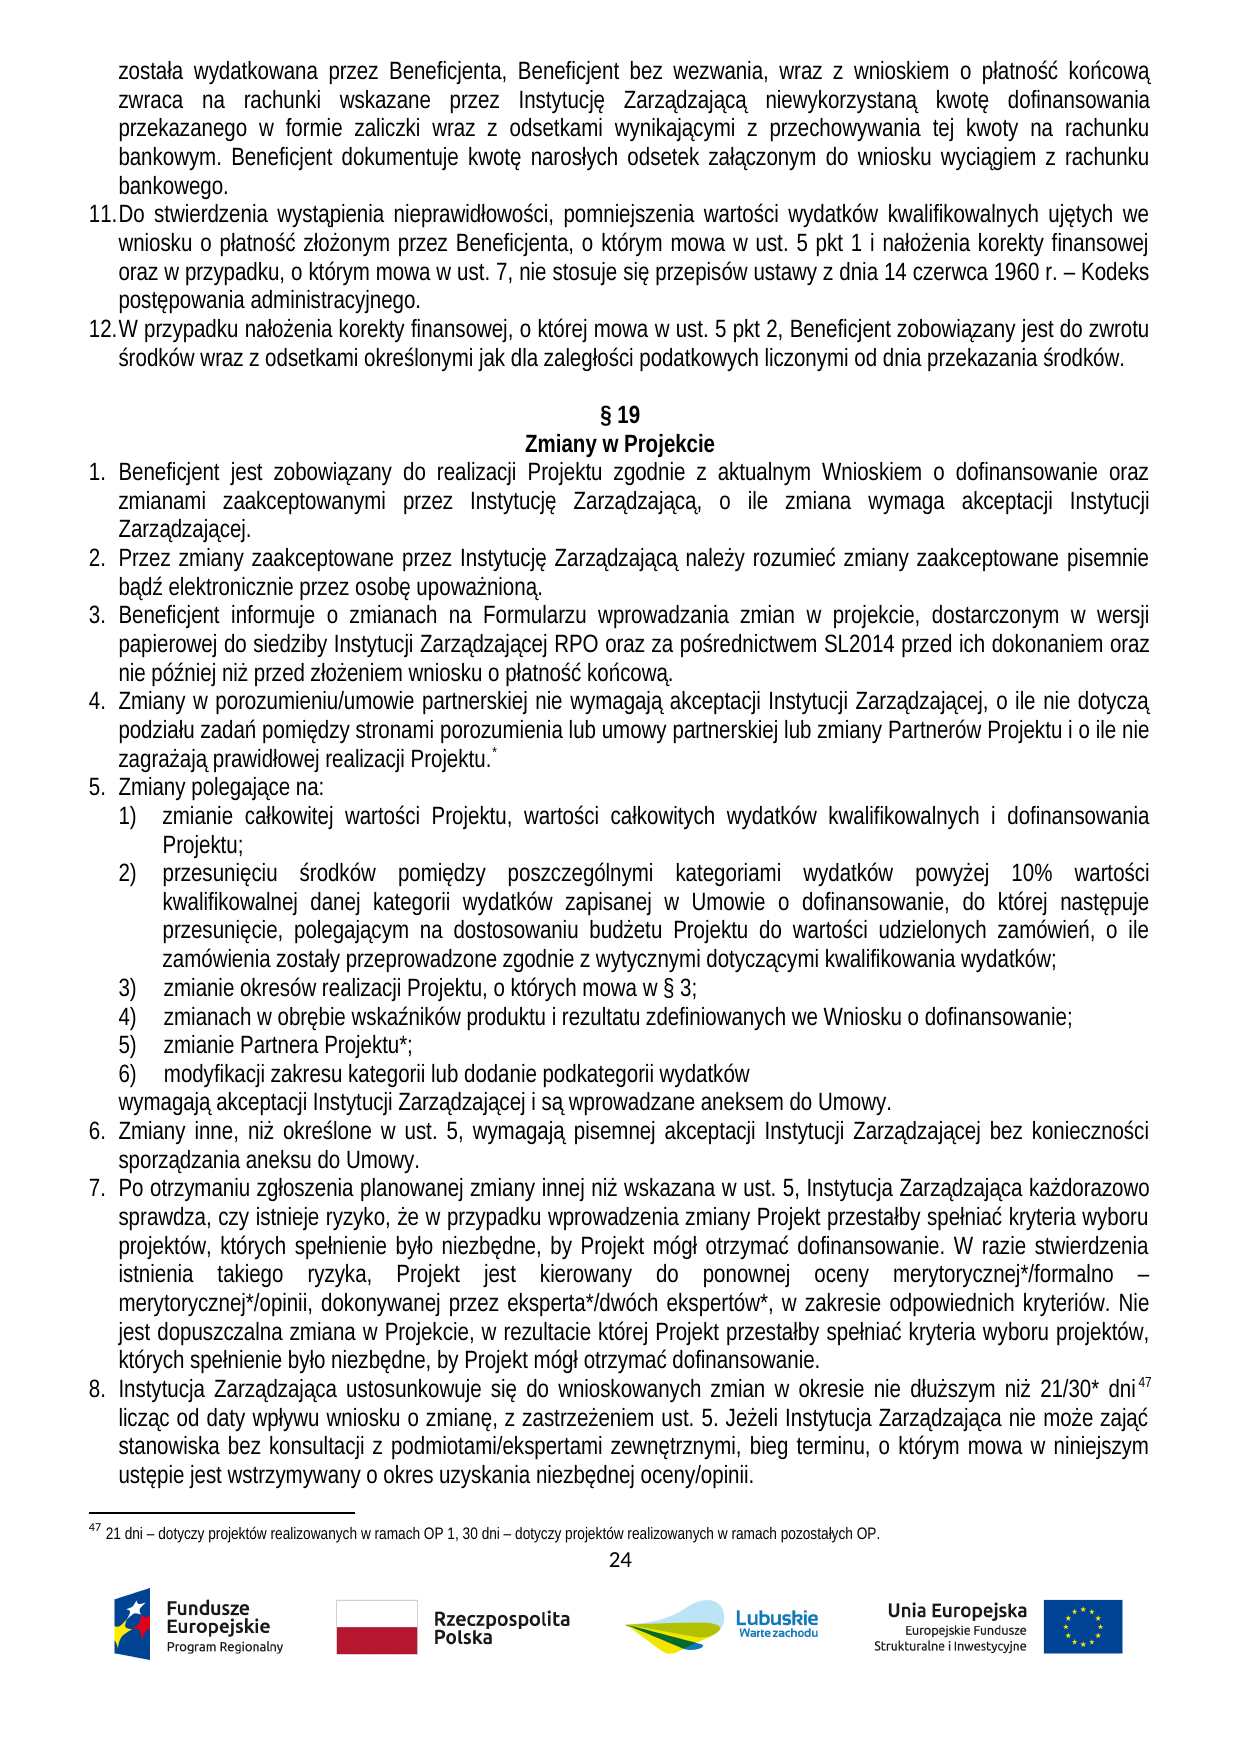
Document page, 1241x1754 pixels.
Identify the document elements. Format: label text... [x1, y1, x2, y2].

list Do stwierdzenia wystąpienia nieprawidłowości, pomniejszenia wartości wydatków kwalifikowalnych ujętych we wniosku o płatność złożonym przez Beneficjenta, o którym mowa w ust. 5 pkt 1 i nałożenia korekty finansowej oraz w przypadku, o którym mowa w ust. 7, nie stosuje się przepisów ustawy z dnia 14 czerwca 1960 r. – Kodeks postępowania administracyjnego. [89, 199, 1152, 314]
list Beneficjent jest zobowiązany do realizacji Projektu zgodnie z aktualnym Wnioskiem o dofinansowanie oraz zmianami zaakceptowanymi przez Instytucję Zarządzającą, o ile zmiana wymaga akceptacji Instytucji Zarządzającej. [89, 457, 1152, 543]
picture [88, 1572, 1152, 1681]
list Instytucja Zarządzająca ustosunkowuje się do wnioskowanych zmian w okresie nie dłuższym niż 21/30* dni licząc od daty wpływu wniosku o zmianę, z zastrzeżeniem ust. 5. Jeżeli Instytucja Zarządzająca nie może zająć stanowiska bez konsultacji z podmiotami/ekspertami zewnętrznymi, bieg terminu, o którym mowa w niniejszym ustępie jest wstrzymywany o okres uzyskania niezbędnej oceny/opinii. [89, 1374, 1152, 1488]
list zmianach w obrębie wskaźników produktu i rezultatu zdefiniowanych we Wniosku o dofinansowanie; [118, 1001, 1152, 1030]
text wymagają akceptacji Instytucji Zarządzającej i są wprowadzane aneksem do Umowy. [118, 1087, 1152, 1116]
list W przypadku nałożenia korekty finansowej, o której mowa w ust. 5 pkt 2, Beneficjent zobowiązany jest do zwrotu środków wraz z odsetkami określonymi jak dla zaległości podatkowych liczonymi od dnia przekazania środków. [89, 314, 1152, 371]
list Zmiany inne, niż określone w ust. 5, wymagają pisemnej akceptacji Instytucji Zarządzającej bez konieczności sporządzania aneksu do Umowy. [89, 1116, 1152, 1173]
list modyfikacji zakresu kategorii lub dodanie podkategorii wydatków [118, 1059, 1152, 1087]
list Beneficjent informuje o zmianach na Formularzu wprowadzania zmian w projekcie, dostarczonym w wersji papierowej do siedziby Instytucji Zarządzającej RPO oraz za pośrednictwem SL2014 przed ich dokonaniem oraz nie później niż przed złożeniem wniosku o płatność końcową. [89, 600, 1152, 686]
list zmianie okresów realizacji Projektu, o których mowa w § 3; [118, 973, 1152, 1001]
list Zmiany w porozumieniu/umowie partnerskiej nie wymagają akceptacji Instytucji Zarządzającej, o ile nie dotyczą podziału zadań pomiędzy stronami porozumienia lub umowy partnerskiej lub zmiany Partnerów Projektu i o ile nie zagrażają prawidłowej realizacji Projektu.* [89, 686, 1152, 772]
list Przez zmiany zaakceptowane przez Instytucję Zarządzającą należy rozumieć zmiany zaakceptowane pisemnie bądź elektronicznie przez osobę upoważnioną. [89, 543, 1152, 600]
list zmianie Partnera Projektu*; [118, 1030, 1152, 1059]
list Po otrzymaniu zgłoszenia planowanej zmiany innej niż wskazana w ust. 5, Instytucja Zarządzająca każdorazowo sprawdza, czy istnieje ryzyko, że w przypadku wprowadzenia zmiany Projekt przestałby spełniać kryteria wyboru projektów, których spełnienie było niezbędne, by Projekt mógł otrzymać dofinansowanie. W razie stwierdzenia istnienia takiego ryzyka, Projekt jest kierowany do ponownej oceny merytorycznej*/formalno – merytorycznej*/opinii, dokonywanej przez eksperta*/dwóch ekspertów*, w zakresie odpowiednich kryteriów. Nie jest dopuszczalna zmiana w Projekcie, w rezultacie której Projekt przestałby spełniać kryteria wyboru projektów, których spełnienie było niezbędne, by Projekt mógł otrzymać dofinansowanie. [89, 1173, 1152, 1374]
list zmianie całkowitej wartości Projektu, wartości całkowitych wydatków kwalifikowalnych i dofinansowania Projektu; [118, 801, 1152, 858]
text § 19 [89, 400, 1152, 428]
list przesunięciu środków pomiędzy poszczególnymi kategoriami wydatków powyżej 10% wartości kwalifikowalnej danej kategorii wydatków zapisanej w Umowie o dofinansowanie, do której następuje przesunięcie, polegającym na dostosowaniu budżetu Projektu do wartości udzielonych zamówień, o ile zamówienia zostały przeprowadzone zgodnie z wytycznymi dotyczącymi kwalifikowania wydatków; [118, 858, 1152, 973]
list Zmiany polegające na: [89, 772, 1152, 801]
text Zmiany w Projekcie [89, 428, 1152, 457]
